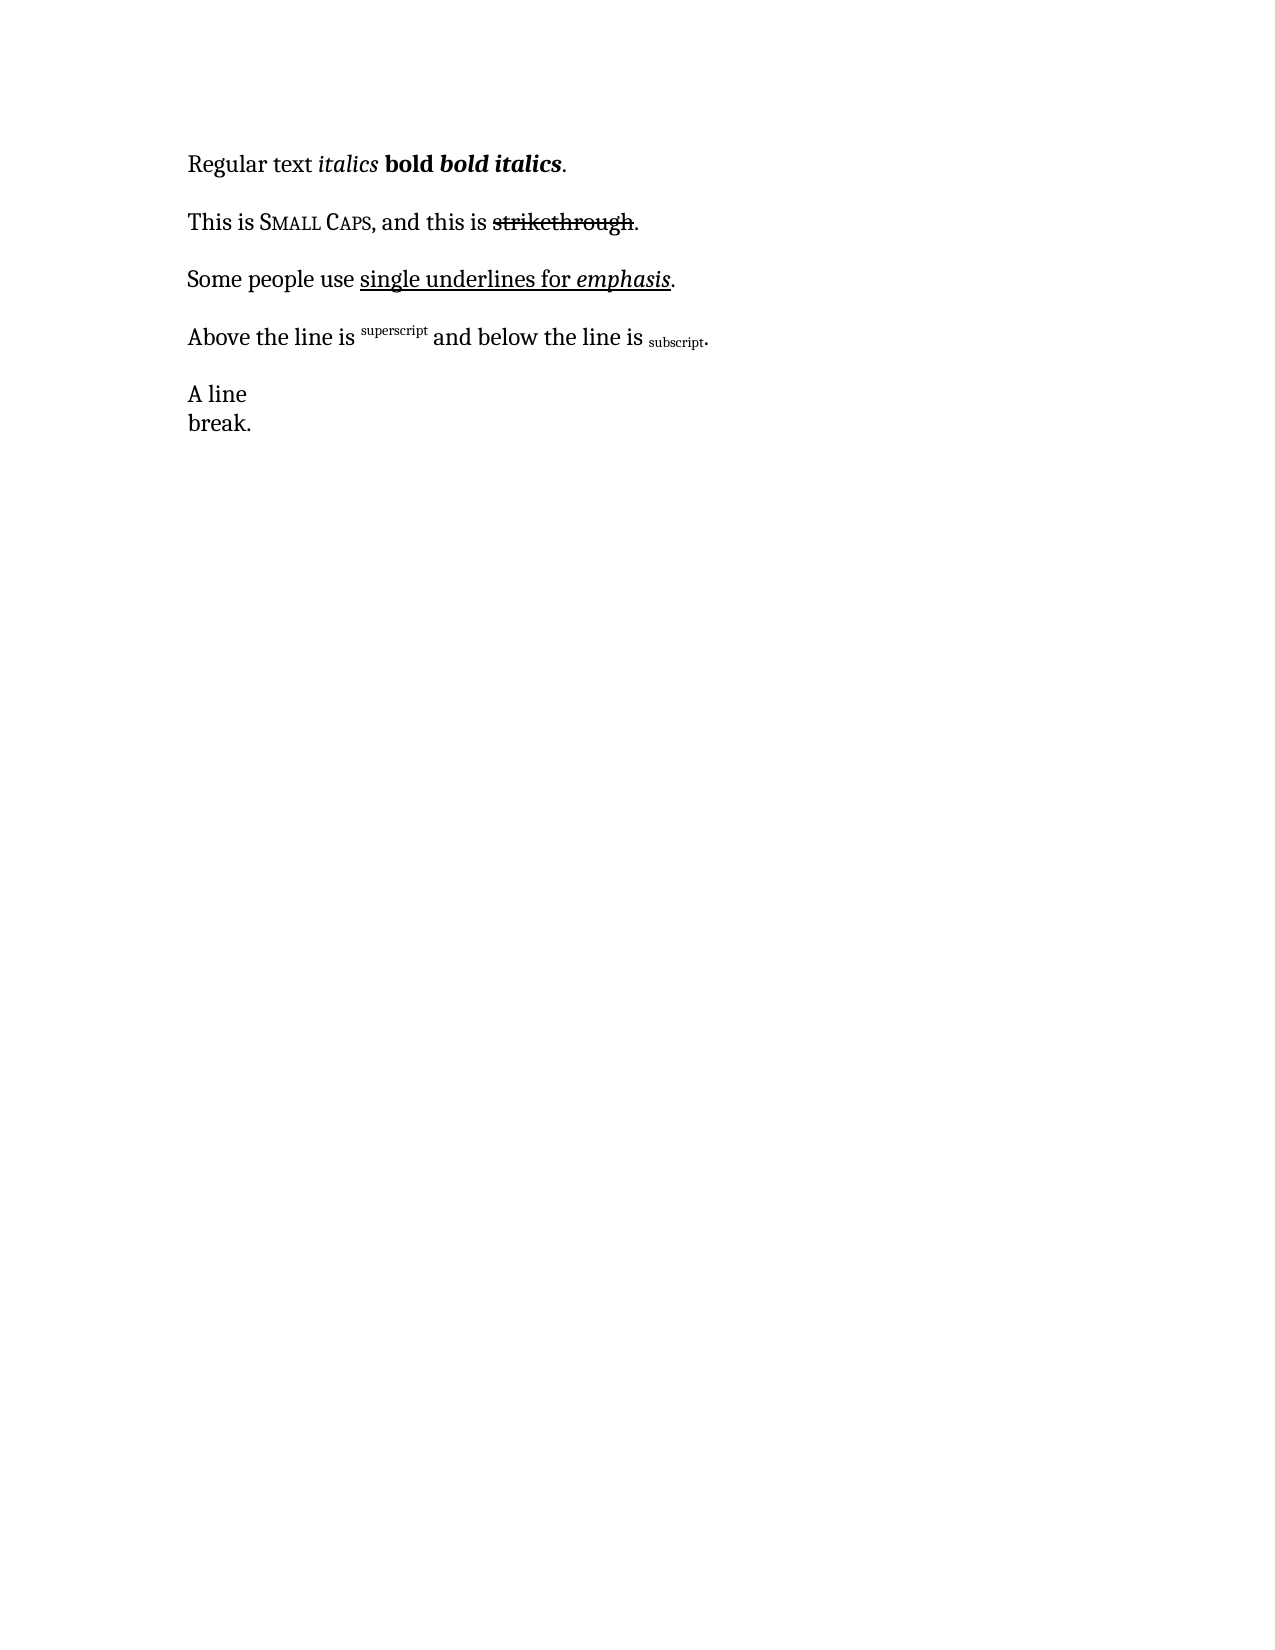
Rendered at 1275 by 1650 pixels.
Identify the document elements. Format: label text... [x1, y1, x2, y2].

text Above the line is superscript and below the line is subscript. [187, 322, 1087, 351]
text Some people use single underlines for emphasis. [187, 265, 1087, 294]
text A line break. [187, 380, 1087, 437]
text This is Small Caps, and this is strikethrough. [187, 207, 1087, 236]
text Regular text italics bold bold italics. [187, 150, 1087, 179]
